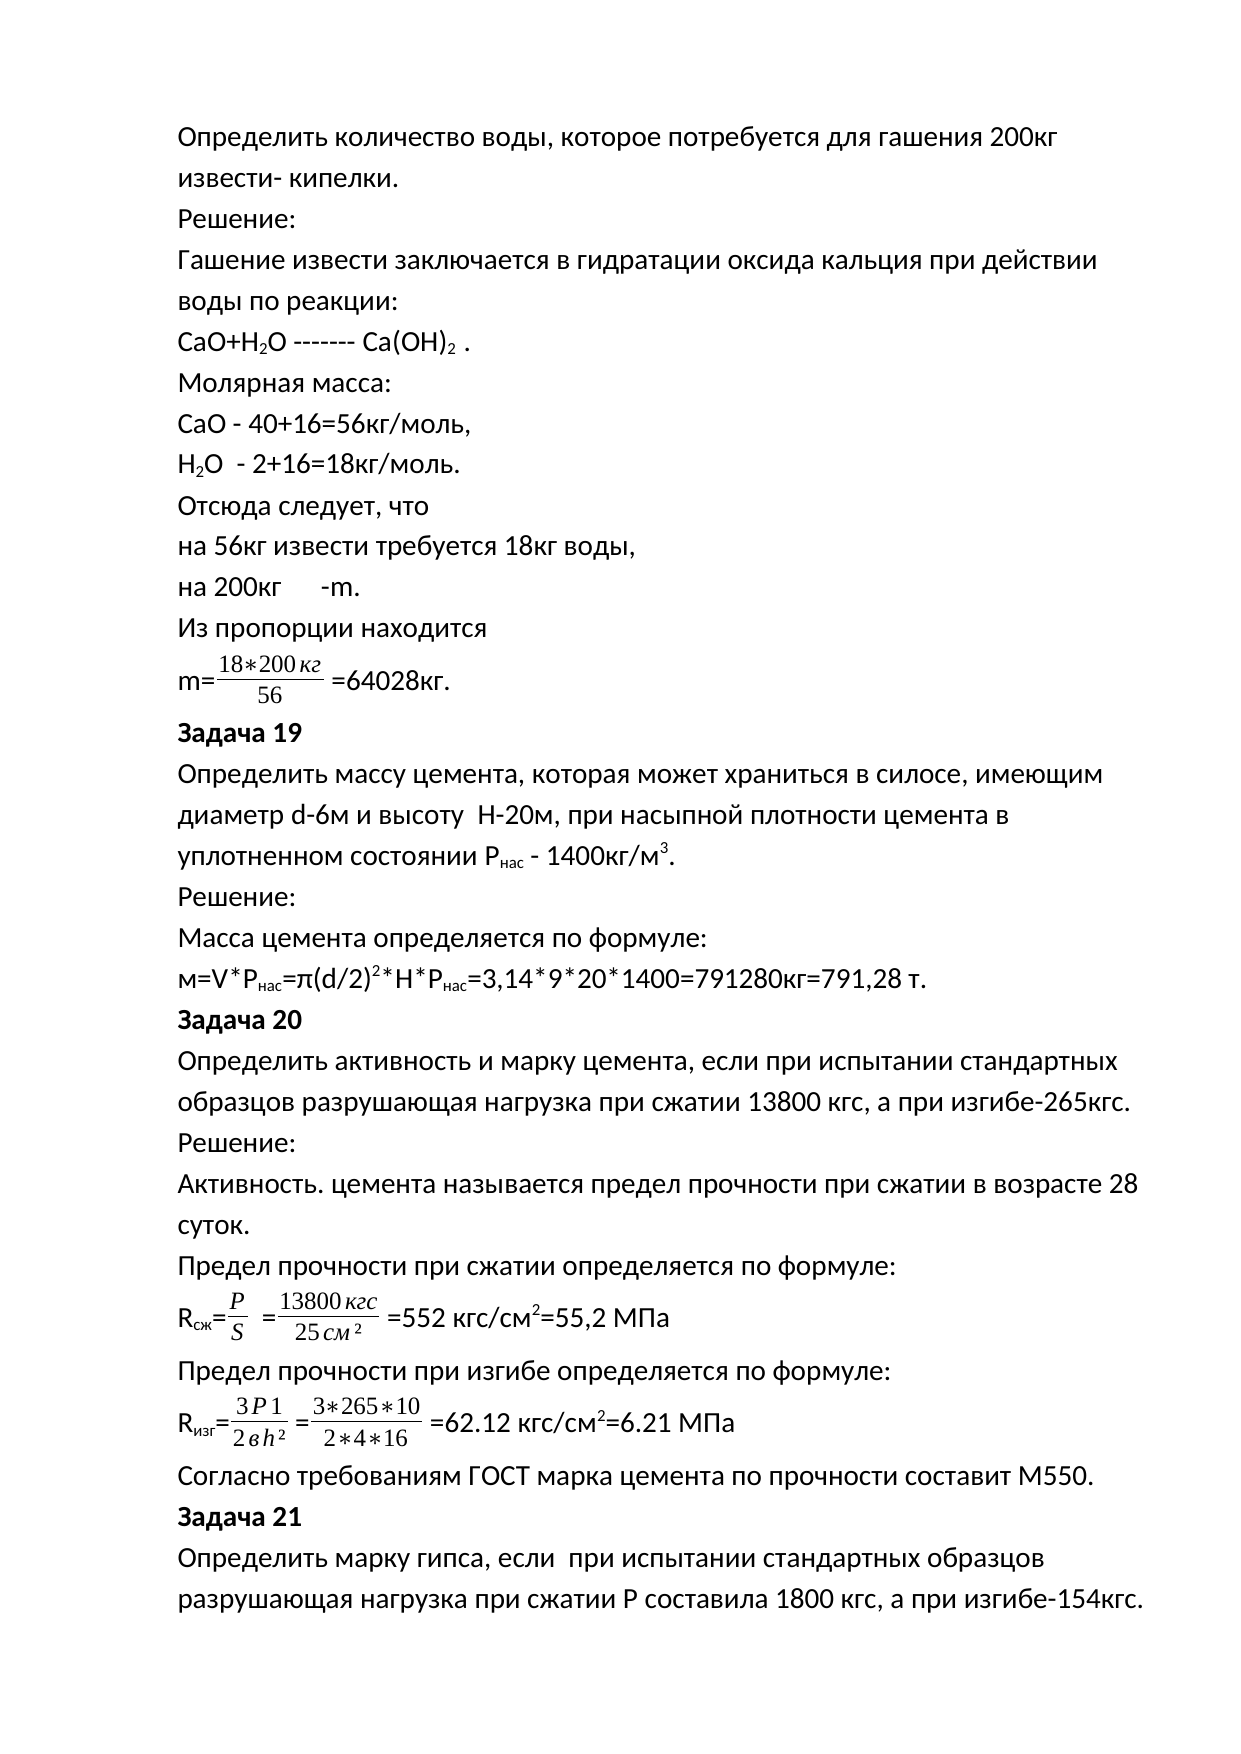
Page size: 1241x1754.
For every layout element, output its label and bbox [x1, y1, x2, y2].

text [177, 118, 1152, 1616]
